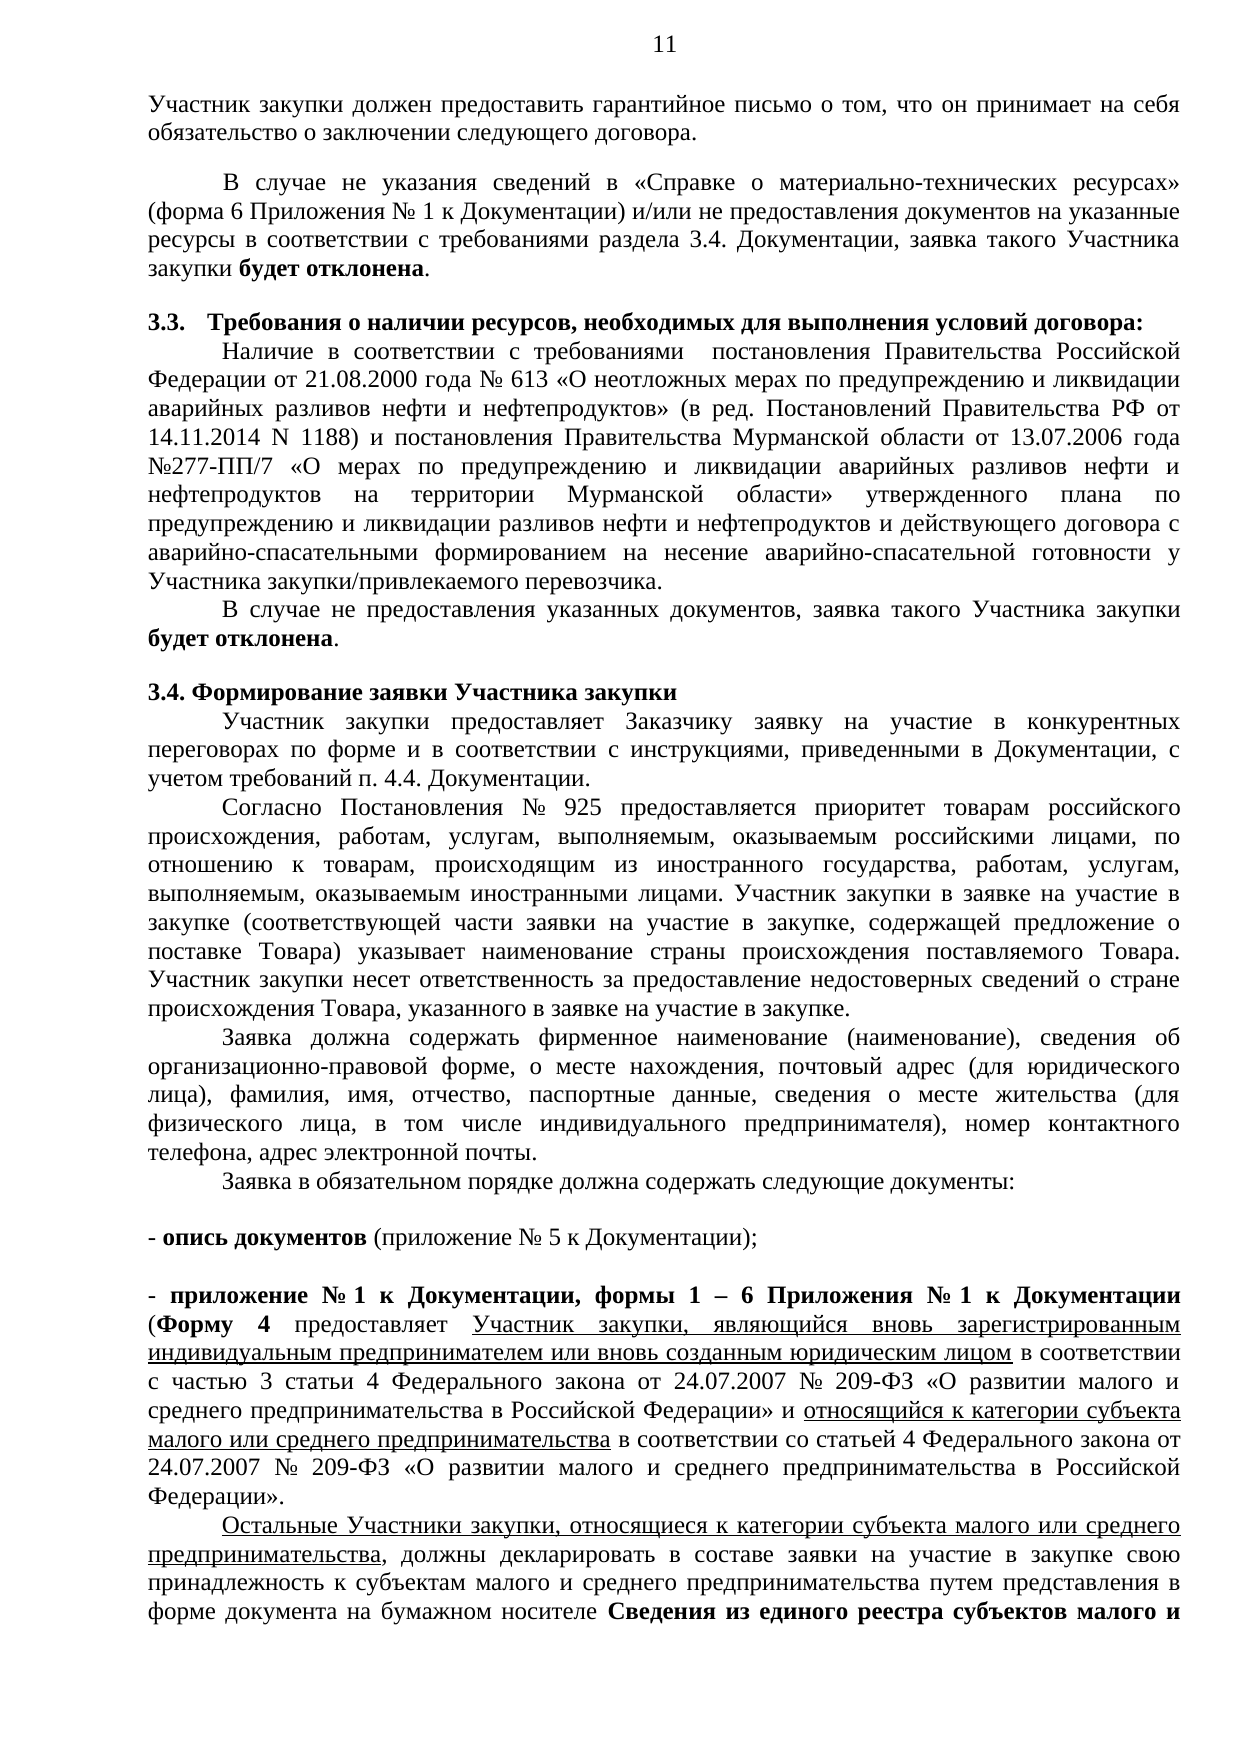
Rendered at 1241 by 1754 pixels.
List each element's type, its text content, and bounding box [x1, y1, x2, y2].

subtitle 3.4. Формирование заявки Участника закупки [148, 677, 1181, 706]
list В случае не предоставления указанных документов, заявка такого Участника закупки будет отклонена. [148, 594, 1181, 652]
text В случае не указания сведений в «Справке о материально-технических ресурсах» (форма 6 Приложения № 1 к Документации) и/или не предоставления документов на указанные ресурсы в соответствии с требованиями раздела 3.4. Документации, заявка такого Участника закупки будет отклонена. [148, 167, 1181, 282]
text Заявка должна содержать фирменное наименование (наименование), сведения об организационно-правовой форме, о месте нахождения, почтовый адрес (для юридического лица), фамилия, имя, отчество, паспортные данные, сведения о месте жительства (для физического лица, в том числе индивидуального предпринимателя), номер контактного телефона, адрес электронной почты. [148, 1022, 1181, 1166]
text - приложение № 1 к Документации, формы 1 – 6 Приложения № 1 к Документации (Форму 4 предоставляет Участник закупки, являющийся вновь зарегистрированным индивидуальным предпринимателем или вновь созданным юридическим лицом в соответствии с частью 3 статьи 4 Федерального закона от 24.07.2007 № 209-ФЗ «О развитии малого и среднего предпринимательства в Российской Федерации» и относящийся к категории субъекта малого или среднего предпринимательства в соответствии со статьей 4 Федерального закона от 24.07.2007 № 209-ФЗ «О развитии малого и среднего предпринимательства в Российской Федерации». [148, 1280, 1181, 1510]
subtitle Требования о наличии ресурсов, необходимых для выполнения условий договора: [148, 307, 1181, 336]
text - опись документов (приложение № 5 к Документации); [148, 1222, 1181, 1251]
text Заявка в обязательном порядке должна содержать следующие документы: [148, 1166, 1181, 1194]
text Участник закупки предоставляет Заказчику заявку на участие в конкурентных переговорах по форме и в соответствии с инструкциями, приведенными в Документации, с учетом требований п. 4.4. Документации. [148, 706, 1181, 792]
list Наличие в соответствии с требованиями постановления Правительства Российской Федерации от 21.08.2000 года № 613 «О неотложных мерах по предупреждению и ликвидации аварийных разливов нефти и нефтепродуктов» (в ред. Постановлений Правительства РФ от 14.11.2014 N 1188) и постановления Правительства Мурманской области от 13.07.2006 года №277-ПП/7 «О мерах по предупреждению и ликвидации аварийных разливов нефти и нефтепродуктов на территории Мурманской области» утвержденного плана по предупреждению и ликвидации разливов нефти и нефтепродуктов и действующего договора с аварийно-спасательными формированием на несение аварийно-спасательной готовности у Участника закупки/привлекаемого перевозчика. [148, 336, 1181, 594]
text Согласно Постановления № 925 предоставляется приоритет товарам российского происхождения, работам, услугам, выполняемым, оказываемым российскими лицами, по отношению к товарам, происходящим из иностранного государства, работам, услугам, выполняемым, оказываемым иностранными лицами. Участник закупки в заявке на участие в закупке (соответствующей части заявки на участие в закупке, содержащей предложение о поставке Товара) указывает наименование страны происхождения поставляемого Товара. Участник закупки несет ответственность за предоставление недостоверных сведений о стране происхождения Товара, указанного в заявке на участие в закупке. [148, 792, 1181, 1022]
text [148, 1510, 1181, 1625]
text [148, 89, 1181, 146]
